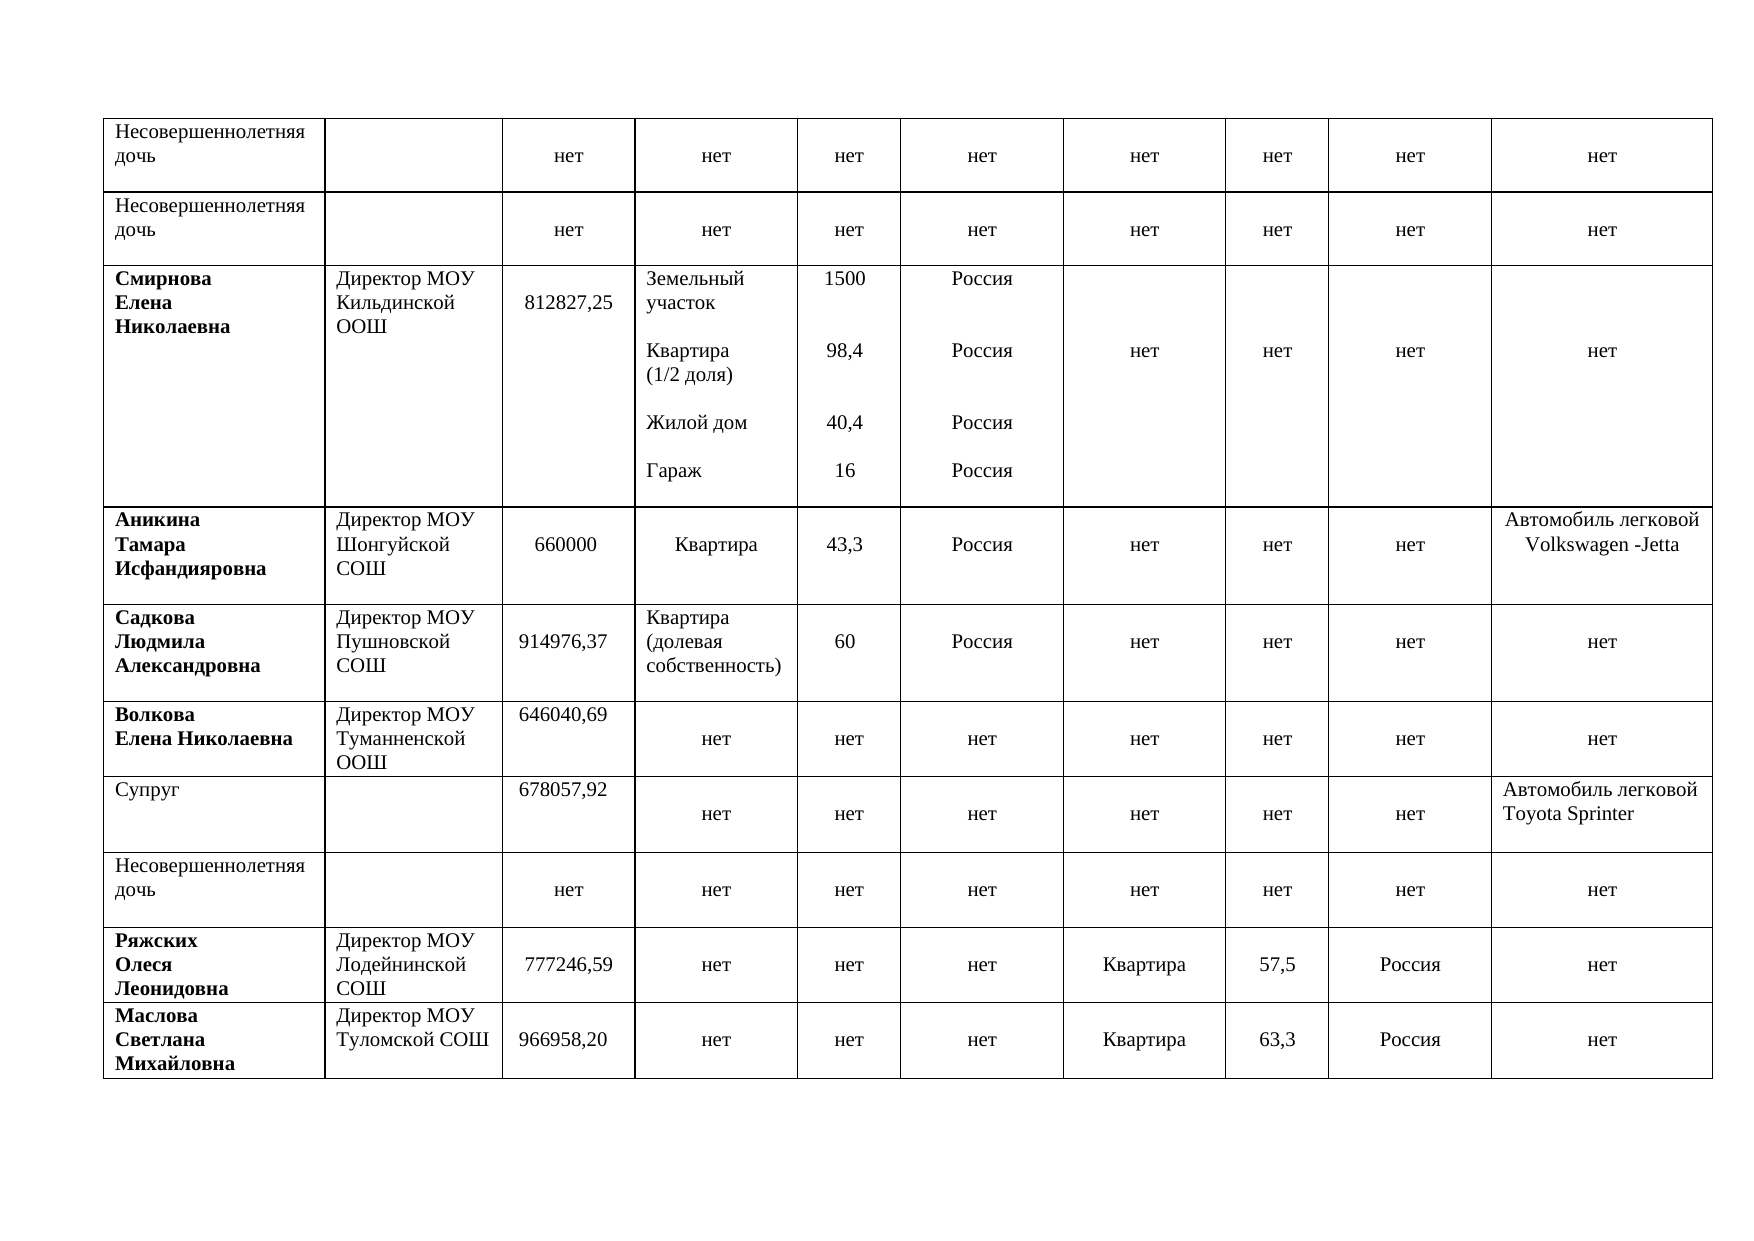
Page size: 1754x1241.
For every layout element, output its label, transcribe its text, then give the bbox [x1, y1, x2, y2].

table_cell нет [1329, 508, 1491, 604]
table_cell нет [1064, 193, 1225, 265]
table_cell [325, 193, 502, 265]
table_cell нет [503, 119, 634, 191]
table_cell Россия [1329, 1003, 1491, 1077]
table_cell Директор МОУ Пушновской СОШ [325, 605, 502, 701]
table_cell [325, 777, 502, 852]
table_cell Россия Россия Россия Россия [901, 266, 1063, 506]
table_cell нет [636, 928, 797, 1002]
table_cell Автомобиль легковой Volkswagen -Jetta [1492, 508, 1712, 604]
table_cell Россия [1329, 928, 1491, 1002]
table_cell нет [1064, 605, 1225, 701]
table_cell нет [1064, 266, 1225, 506]
table_cell нет [798, 1003, 900, 1077]
table_cell нет [901, 853, 1063, 927]
table_cell нет [636, 193, 797, 265]
table_cell 43,3 [798, 508, 900, 604]
table_cell 57,5 [1226, 928, 1328, 1002]
table_cell нет [1492, 702, 1712, 776]
table_cell нет [1329, 266, 1491, 506]
table_cell 1500 98,4 40,4 16 [798, 266, 900, 506]
table_cell нет [1492, 853, 1712, 927]
table_cell Квартира [1064, 928, 1225, 1002]
table_cell нет [636, 853, 797, 927]
table_cell нет [1226, 702, 1328, 776]
table_cell нет [636, 777, 797, 852]
table_cell нет [798, 928, 900, 1002]
table_cell нет [798, 119, 900, 191]
table_cell Директор МОУ Туманненской ООШ [325, 702, 502, 776]
table_cell Квартира (долевая собственность) [636, 605, 797, 701]
table_cell нет [1329, 853, 1491, 927]
table_cell нет [901, 119, 1063, 191]
table_cell нет [1492, 928, 1712, 1002]
table_cell нет [798, 853, 900, 927]
table_cell 63,3 [1226, 1003, 1328, 1077]
table_cell 812827,25 [503, 266, 634, 506]
table_cell Волкова Елена Николаевна [104, 702, 324, 776]
table_cell нет [1226, 119, 1328, 191]
table_cell нет [1329, 193, 1491, 265]
table_cell нет [1064, 853, 1225, 927]
table_cell нет [1329, 702, 1491, 776]
table_cell Супруг [104, 777, 324, 852]
table_cell нет [1492, 119, 1712, 191]
table_cell нет [901, 193, 1063, 265]
table_cell нет [901, 702, 1063, 776]
table_cell 966958,20 [503, 1003, 634, 1077]
table_cell Несовершеннолетняя дочь [104, 119, 324, 191]
table_cell Автомобиль легковой Toyota Sprinter [1492, 777, 1712, 852]
table_cell 646040,69 [503, 702, 634, 776]
table_cell нет [636, 119, 797, 191]
table_cell нет [901, 928, 1063, 1002]
table_cell нет [1064, 119, 1225, 191]
table_cell нет [1064, 508, 1225, 604]
table_cell 60 [798, 605, 900, 701]
table_cell нет [1329, 777, 1491, 852]
table_cell Директор МОУ Лодейнинской СОШ [325, 928, 502, 1002]
table_cell нет [636, 1003, 797, 1077]
table_cell нет [503, 853, 634, 927]
table_cell нет [1329, 605, 1491, 701]
table_cell нет [798, 193, 900, 265]
table_cell нет [901, 777, 1063, 852]
table_cell 678057,92 [503, 777, 634, 852]
table_cell Россия [901, 508, 1063, 604]
table_cell нет [1226, 605, 1328, 701]
table_cell [325, 119, 502, 191]
table_cell Россия [901, 605, 1063, 701]
table_cell нет [1064, 777, 1225, 852]
table_cell нет [798, 777, 900, 852]
table_cell Квартира [636, 508, 797, 604]
table_cell Директор МОУ Шонгуйской СОШ [325, 508, 502, 604]
table_cell Земельный участок Квартира (1/2 доля) Жилой дом Гараж [636, 266, 797, 506]
table_cell Директор МОУ Кильдинской ООШ [325, 266, 502, 506]
table_cell нет [1064, 702, 1225, 776]
table_cell нет [1226, 777, 1328, 852]
table_cell [325, 853, 502, 927]
table_cell нет [1226, 266, 1328, 506]
table_cell Несовершеннолетняя дочь [104, 193, 324, 265]
table_cell нет [901, 1003, 1063, 1077]
table_cell нет [798, 702, 900, 776]
table_cell нет [1492, 1003, 1712, 1077]
table_cell Смирнова Елена Николаевна [104, 266, 324, 506]
table_cell Маслова Светлана Михайловна [104, 1003, 324, 1077]
table_cell 914976,37 [503, 605, 634, 701]
table_cell нет [1492, 266, 1712, 506]
table_cell Несовершеннолетняя дочь [104, 853, 324, 927]
table_cell нет [1226, 508, 1328, 604]
table_cell нет [1492, 193, 1712, 265]
table_cell 777246,59 [503, 928, 634, 1002]
table_cell Садкова Людмила Александровна [104, 605, 324, 701]
table_cell нет [1226, 853, 1328, 927]
table_cell нет [503, 193, 634, 265]
table_cell 660000 [503, 508, 634, 604]
table_cell Квартира [1064, 1003, 1225, 1077]
table_cell нет [636, 702, 797, 776]
table_cell Ряжских Олеся Леонидовна [104, 928, 324, 1002]
table_cell нет [1492, 605, 1712, 701]
table_cell Аникина Тамара Исфандияровна [104, 508, 324, 604]
table_cell нет [1226, 193, 1328, 265]
table_cell нет [1329, 119, 1491, 191]
table_cell Директор МОУ Туломской СОШ [325, 1003, 502, 1077]
